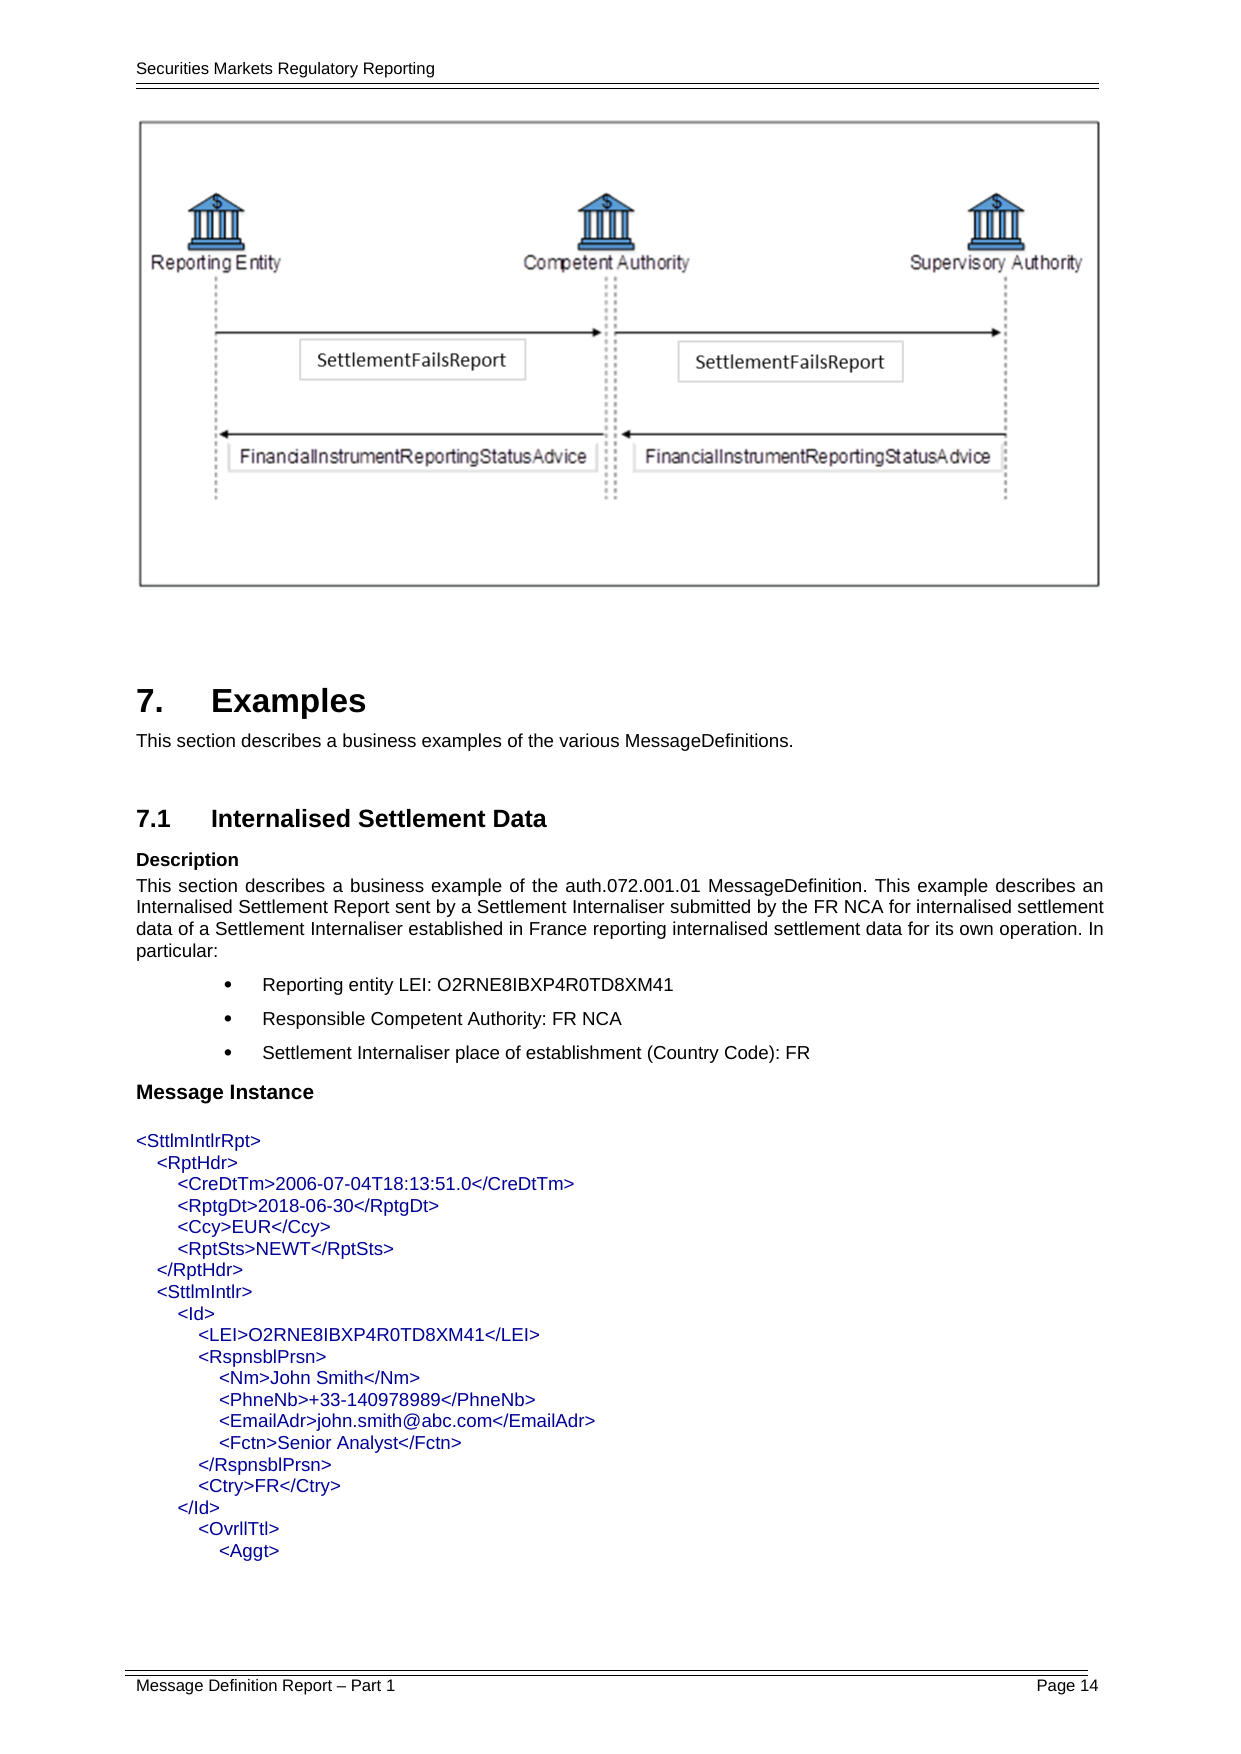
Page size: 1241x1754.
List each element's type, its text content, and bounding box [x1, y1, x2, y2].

text <OvrllTtl> [136, 1518, 1104, 1539]
text <EmailAdr>john.smith@abc.com</EmailAdr> [136, 1410, 1104, 1432]
text <LEI>O2RNE8IBXP4R0TD8XM41</LEI> [136, 1324, 1104, 1346]
text <SttlmIntlrRpt> [136, 1130, 1104, 1151]
text </RspnsblPrsn> [136, 1453, 1104, 1475]
text <RptSts>NEWT</RptSts> [136, 1238, 1104, 1259]
text <SttlmIntlr> [136, 1281, 1104, 1302]
subtitle Internalised Settlement Data [136, 804, 1104, 832]
text <Ctry>FR</Ctry> [136, 1475, 1104, 1496]
text Description [136, 849, 1104, 871]
text <Fctn>Senior Analyst</Fctn> [136, 1432, 1104, 1453]
picture [135, 116, 1104, 593]
text <RptgDt>2018-06-30</RptgDt> [136, 1194, 1104, 1216]
subtitle Examples [136, 681, 1104, 719]
text </Id> [136, 1496, 1104, 1518]
text <Aggt> [136, 1539, 1104, 1561]
text This section describes a business example of the auth.072.001.01 MessageDefinition. This example describes an Internalised Settlement Report sent by a Settlement Internaliser submitted by the FR NCA for internalised settlement data of a Settlement Internaliser established in France reporting internalised settlement data for its own operation. In particular: [136, 875, 1104, 961]
list Reporting entity LEI: O2RNE8IBXP4R0TD8XM41 [224, 973, 1104, 995]
text </RptHdr> [136, 1259, 1104, 1281]
text <RspnsblPrsn> [136, 1346, 1104, 1367]
text This section describes a business examples of the various MessageDefinitions. [136, 730, 1104, 752]
list Responsible Competent Authority: FR NCA [224, 1008, 1104, 1029]
text <Id> [136, 1302, 1104, 1324]
text <CreDtTm>2006-07-04T18:13:51.0</CreDtTm> [136, 1173, 1104, 1194]
text <PhneNb>+33-140978989</PhneNb> [136, 1389, 1104, 1410]
text Message Instance [136, 1080, 1104, 1104]
text <Nm>John Smith</Nm> [136, 1367, 1104, 1389]
text <Ccy>EUR</Ccy> [136, 1216, 1104, 1238]
list Settlement Internaliser place of establishment (Country Code): FR [224, 1042, 1104, 1063]
text <RptHdr> [136, 1151, 1104, 1173]
